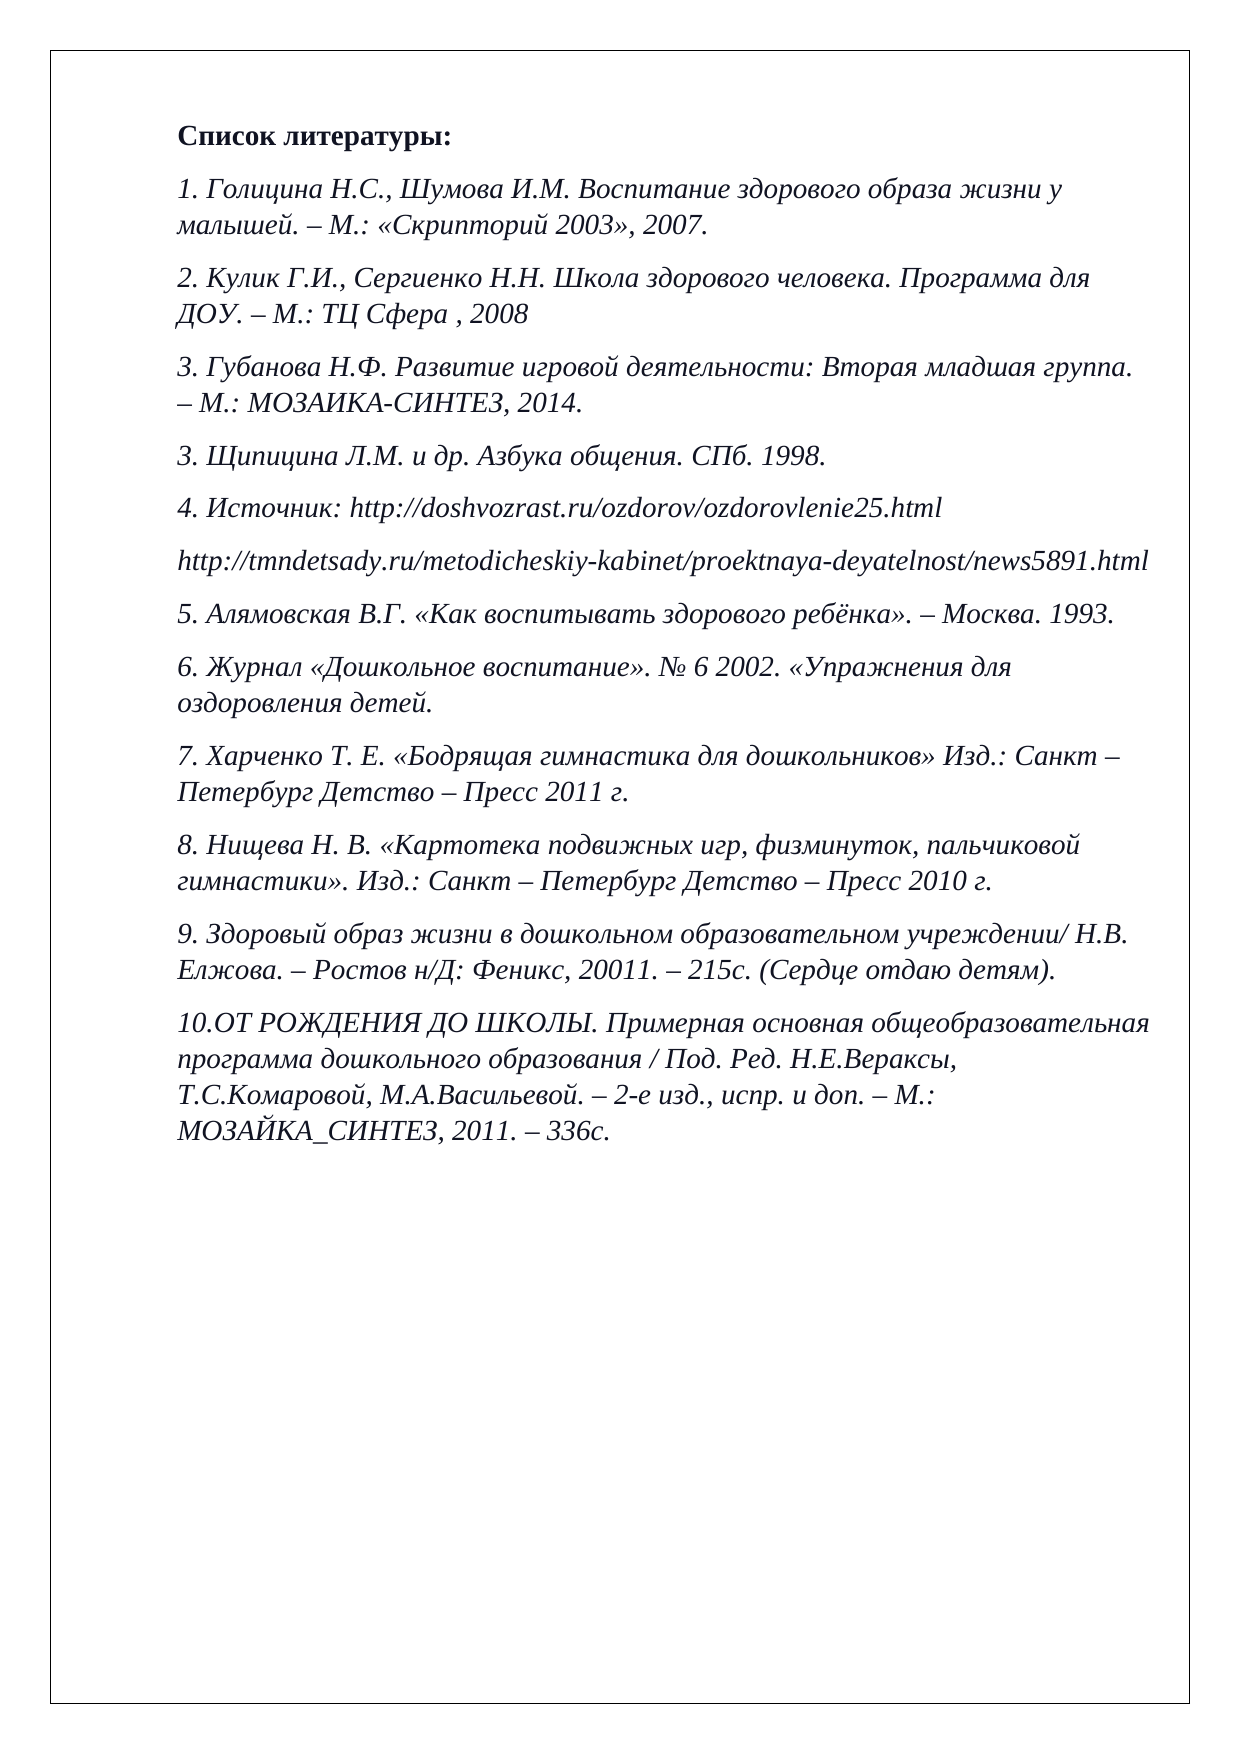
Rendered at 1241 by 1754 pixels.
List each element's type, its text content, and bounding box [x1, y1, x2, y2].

text 10.ОТ РОЖДЕНИЯ ДО ШКОЛЫ. Примерная основная общеобразовательная программа дошкольного образования / Под. Ред. Н.Е.Вераксы, Т.С.Комаровой, М.А.Васильевой. – 2-е изд., испр. и доп. – М.: МОЗАЙКА_СИНТЕЗ, 2011. – 336с. [177, 1005, 1152, 1147]
text 4. Источник: http://doshvozrast.ru/ozdorov/ozdorovlenie25.html [177, 491, 1152, 524]
text Список литературы: [177, 118, 1152, 152]
text 7. Харченко Т. Е. «Бодрящая гимнастика для дошкольников» Изд.: Санкт – Петербург Детство – Пресс 2011 г. [177, 738, 1152, 808]
text http://tmndetsady.ru/metodicheskiy-kabinet/proektnaya-deyatelnost/news5891.html [177, 543, 1152, 577]
text 2. Кулик Г.И., Сергиенко Н.Н. Школа здорового человека. Программа для ДОУ. – М.: ТЦ Сфера , 2008 [177, 260, 1152, 329]
text 6. Журнал «Дошкольное воспитание». № 6 2002. «Упражнения для оздоровления детей. [177, 649, 1152, 719]
text 1. Голицина Н.С., Шумова И.М. Воспитание здорового образа жизни у малышей. – М.: «Скрипторий 2003», 2007. [177, 171, 1152, 241]
text 8. Нищева Н. В. «Картотека подвижных игр, физминуток, пальчиковой гимнастики». Изд.: Санкт – Петербург Детство – Пресс 2010 г. [177, 827, 1152, 897]
text 5. Алямовская В.Г. «Как воспитывать здорового ребёнка». – Москва. 1993. [177, 596, 1152, 630]
text 3. Губанова Н.Ф. Развитие игровой деятельности: Вторая младшая группа. – М.: МОЗАИКА-СИНТЕЗ, 2014. [177, 349, 1152, 418]
text 9. Здоровый образ жизни в дошкольном образовательном учреждении/ Н.В. Елжова. – Ростов н/Д: Феникс, 20011. – 215с. (Сердце отдаю детям). [177, 916, 1152, 986]
text 3. Щипицина Л.М. и др. Азбука общения. СПб. 1998. [177, 438, 1152, 471]
